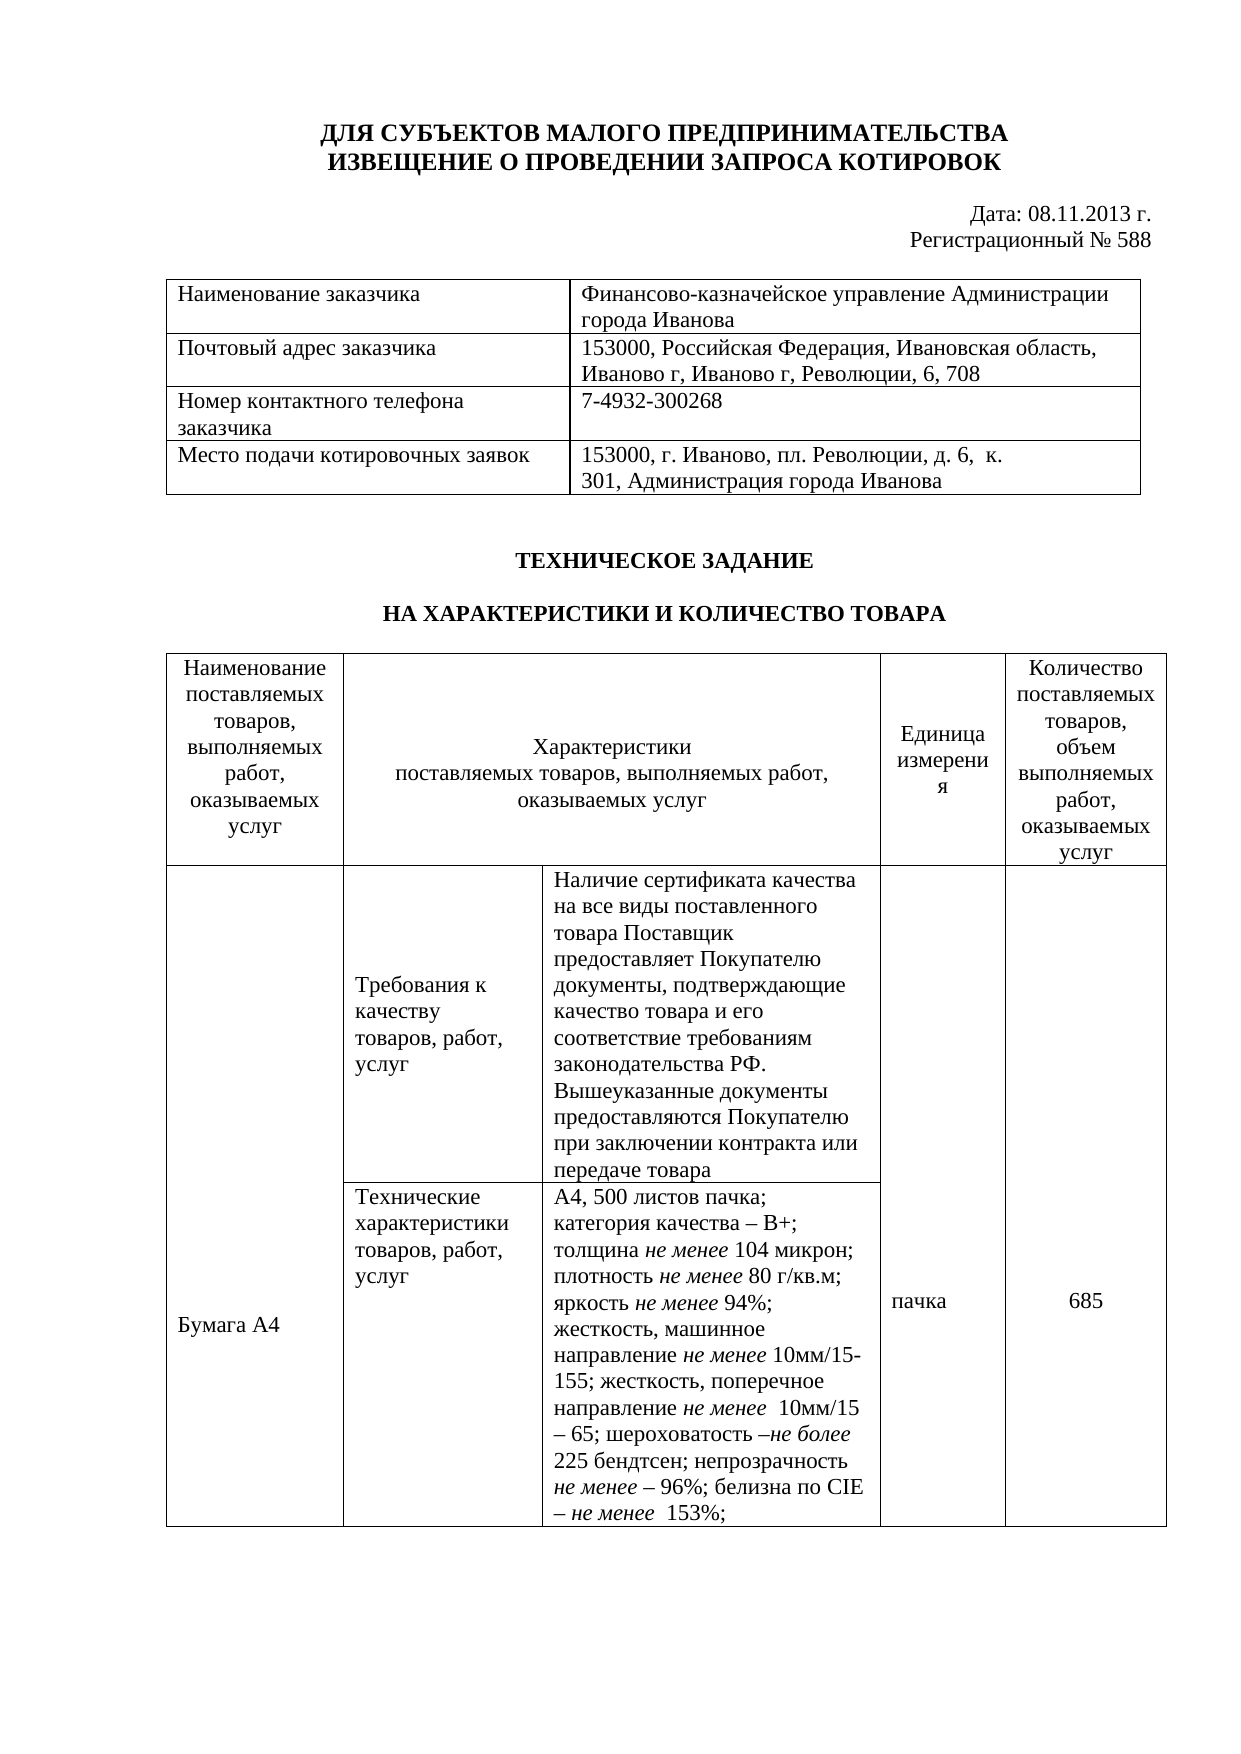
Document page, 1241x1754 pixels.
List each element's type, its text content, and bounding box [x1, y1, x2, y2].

table_cell пачка пачка [881, 866, 1005, 1526]
table_cell Требования к качеству товаров, работ, услуг [344, 866, 542, 1182]
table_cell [344, 1183, 542, 1526]
table_header Наименование заказчика [167, 280, 569, 332]
table_cell . Иваново, пл. Революции, д. 6, к. 301, Администрация города Иванова [571, 441, 1140, 494]
text Извещение о проведении запроса котировок [177, 147, 1152, 176]
text Регистрационный № 588 [177, 226, 1152, 252]
text ДЛЯ СУБЪЕКТОВ МАЛОГО ПРЕДПРИНИМАТЕЛЬСТВА [177, 118, 1152, 147]
table_cell Бумага А4 Бумага А3 [167, 866, 343, 1526]
table_header Количество поставляемых товаров, объем выполняемых работ, оказываемых услуг [1006, 654, 1166, 865]
text Дата: 08.11.2013 г. [177, 200, 1152, 226]
table_cell А4, 500 листов пачка; категория качества – В+; толщина не менее 104 микрон; плотность не менее 80 г/кв.м; яркость не менее 94%; жесткость, машинное направление не менее 10мм/15-155; жесткость, поперечное направление не менее 10мм/15 – 65; шероховатость –не более 225 бендтсен; непрозрачность не менее – 96%; белизна по CIE – не менее 153%; [543, 1183, 880, 1526]
table_header Единица измерения [881, 654, 1005, 865]
table_cell 685 25 [1006, 866, 1166, 1526]
text на Характеристики и количество товара [177, 600, 1152, 627]
table_cell Номер контактного телефона заказчика [167, 387, 569, 440]
table_header Наименование поставляемых товаров, выполняемых работ, оказываемых услуг [167, 654, 343, 865]
table_header Характеристики поставляемых товаров, выполняемых работ, оказываемых услуг [344, 654, 880, 865]
table_cell 7-4932-300268 [571, 387, 1140, 440]
text ТЕХНИЧЕСКОЕ ЗАДАНИЕ [177, 547, 1152, 574]
table_cell Место подачи котировочных заявок [167, 441, 569, 494]
table_header Финансово-казначейское управление Администрации города Иванова [571, 280, 1140, 332]
table_cell Почтовый адрес заказчика [167, 334, 569, 386]
table_cell 153000, Российская Федерация, Ивановская область, Иваново г, Иваново г, Революции, 6, 708 [571, 334, 1140, 386]
table_cell Наличие сертификата качества на все виды поставленного товара Поставщик предоставляет Покупателю документы, подтверждающие качество товара и его соответствие требованиям законодательства РФ. Вышеуказанные документы предоставляются Покупателю при заключении контракта или передаче товара [543, 866, 880, 1182]
